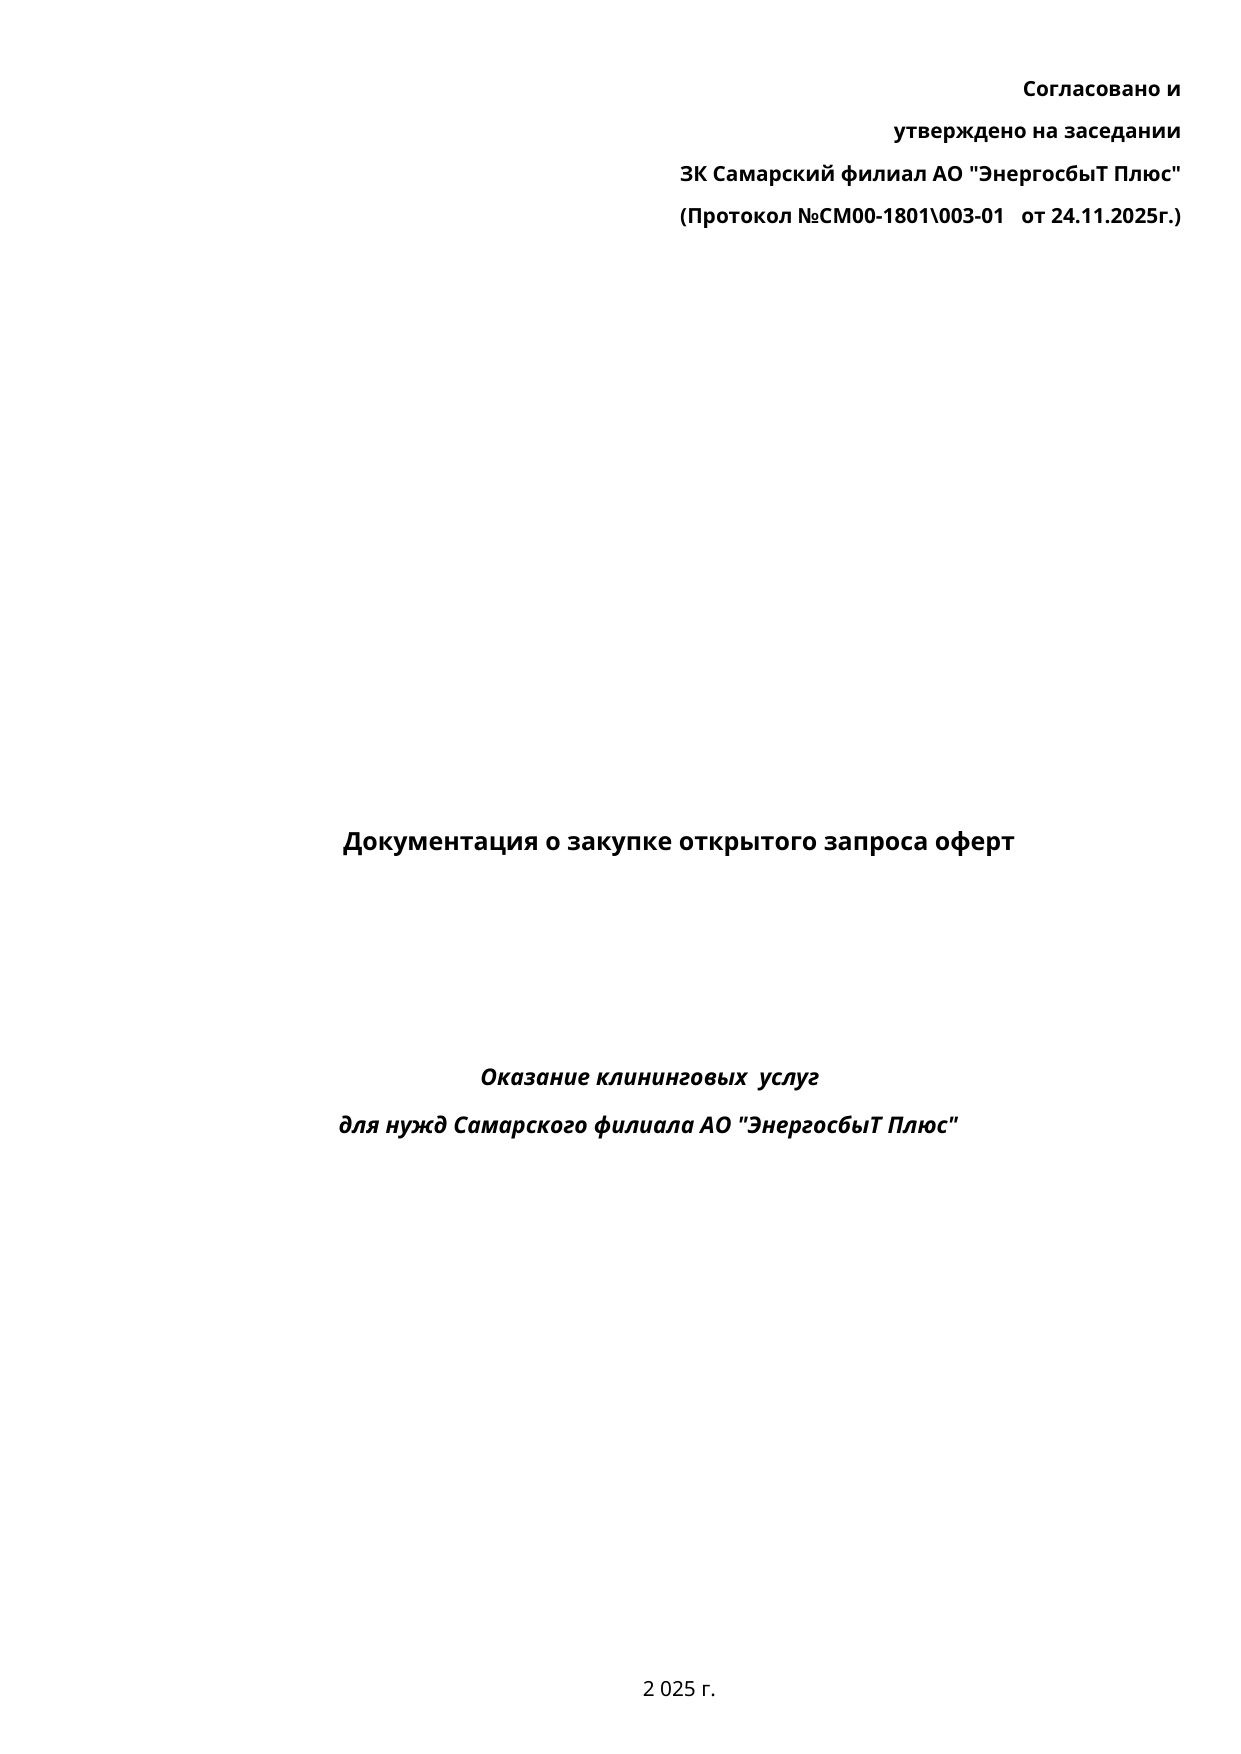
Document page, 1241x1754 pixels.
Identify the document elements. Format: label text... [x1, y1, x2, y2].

text утверждено на заседании [474, 116, 1181, 145]
text 2 025 г. [118, 1674, 1181, 1702]
text Оказание клининговых услуг [118, 1061, 1181, 1092]
text Документация о закупке открытого запроса оферт [118, 823, 1181, 857]
text ЗК Самарский филиал АО "ЭнергосбыТ Плюс" [474, 159, 1181, 187]
text для нужд Самарского филиала АО "ЭнергосбыТ Плюс" [118, 1109, 1181, 1140]
text Согласовано и [474, 74, 1181, 102]
text (Протокол №СМ00-1801\003-01 от 24.11.2025г.) [474, 202, 1181, 230]
